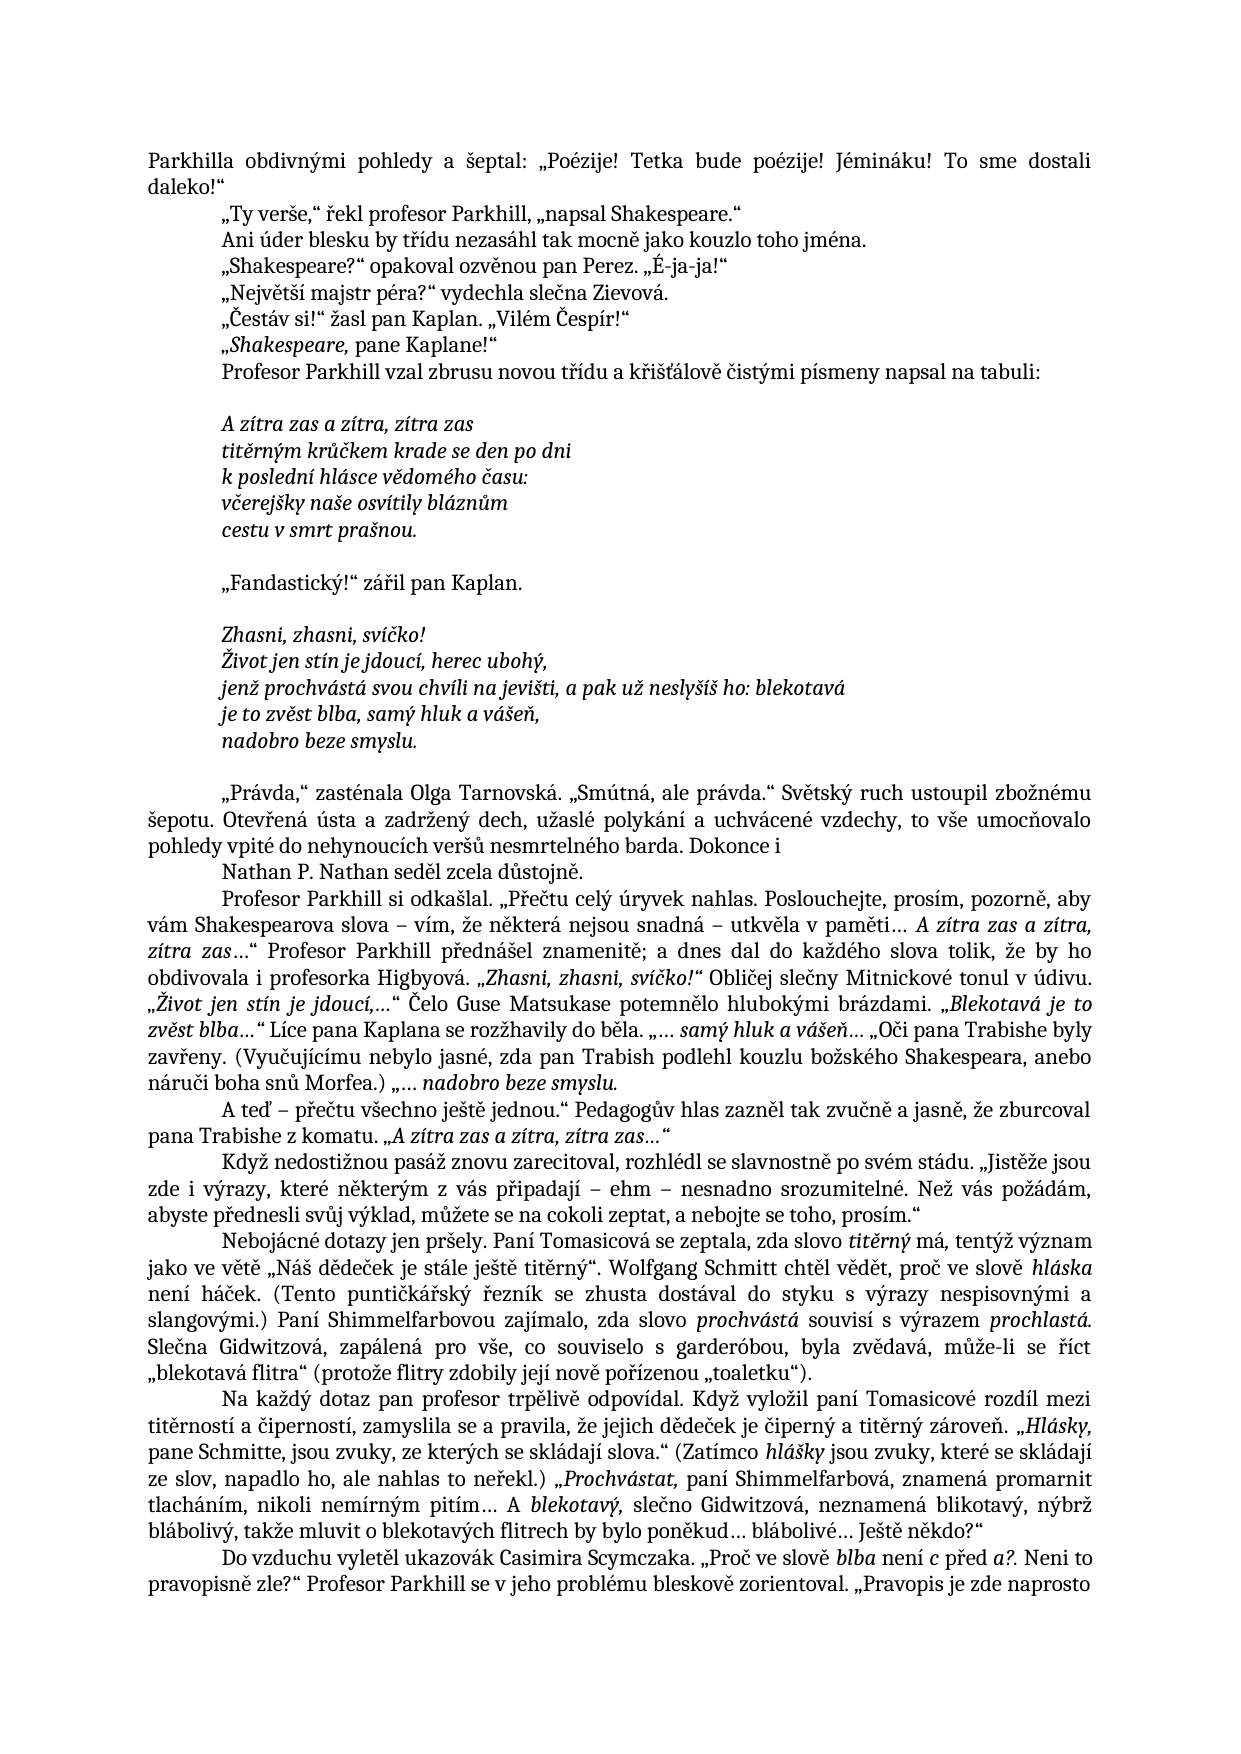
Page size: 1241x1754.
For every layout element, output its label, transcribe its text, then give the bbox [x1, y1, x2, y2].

text A teď – přečtu všechno ještě jednou.“ Pedagogův hlas zazněl tak zvučně a jasně, že zburcoval pana Trabishe z komatu. „A zítra zas a zítra, zítra zas…“ [148, 1096, 1093, 1149]
text A zítra zas a zítra, zítra zas [148, 411, 1093, 437]
text nadobro beze smyslu. [148, 727, 1093, 754]
text „Shakespeare?“ opakoval ozvěnou pan Perez. „É-ja-ja!“ [148, 253, 1093, 279]
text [148, 148, 1093, 200]
text Nebojácné dotazy jen pršely. Paní Tomasicová se zeptala, zda slovo titěrný má, tentýž význam jako ve větě „Náš dědeček je stále ještě titěrný“. Wolfgang Schmitt chtěl vědět, proč ve slově hláska není háček. (Tento puntičkářský řezník se zhusta dostával do styku s výrazy nespisovnými a slangovými.) Paní Shimmelfarbovou zajímalo, zda slovo prochvástá souvisí s výrazem prochlastá. Slečna Gidwitzová, zapálená pro vše, co souviselo s garderóbou, byla zvědavá, může-li se říct „blekotavá flitra“ (protože flitry zdobily její nově pořízenou „toaletku“). [148, 1228, 1093, 1386]
text „Právda,“ zasténala Olga Tarnovská. „Smútná, ale právda.“ Světský ruch ustoupil zbožnému šepotu. Otevřená ústa a zadržený dech, užaslé polykání a uchvácené vzdechy, to vše umocňovalo pohledy vpité do nehynoucích veršů nesmrtelného barda. Dokonce i [148, 780, 1093, 859]
text Zhasni, zhasni, svíčko! [148, 622, 1093, 648]
text Život jen stín je jdoucí, herec ubohý, [148, 648, 1093, 675]
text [148, 1544, 1093, 1597]
text jenž prochvástá svou chvíli na jevišti, a pak už neslyšíš ho: blekotavá [148, 675, 1093, 701]
text „Fandastický!“ zářil pan Kaplan. [148, 569, 1093, 596]
text Profesor Parkhill si odkašlal. „Přečtu celý úryvek nahlas. Poslouchejte, prosím, pozorně, aby vám Shakespearova slova – vím, že některá nejsou snadná – utkvěla v paměti… A zítra zas a zítra, zítra zas…“ Profesor Parkhill přednášel znamenitě; a dnes dal do každého slova tolik, že by ho obdivovala i profesorka Higbyová. „Zhasni, zhasni, svíčko!“ Obličej slečny Mitnickové tonul v údivu. „Život jen stín je jdoucí,…“ Čelo Guse Matsukase potemnělo hlubokými brázdami. „Blekotavá je to zvěst blba…“ Líce pana Kaplana se rozžhavily do běla. „… samý hluk a vášeň… „Oči pana Trabishe byly zavřeny. (Vyučujícímu nebylo jasné, zda pan Trabish podlehl kouzlu božského Shakespeara, anebo náruči boha snů Morfea.) „… nadobro beze smyslu. [148, 886, 1093, 1096]
text včerejšky naše osvítily bláznům [148, 490, 1093, 517]
text Když nedostižnou pasáž znovu zarecitoval, rozhlédl se slavnostně po svém stádu. „Jistěže jsou zde i výrazy, které některým z vás připadají – ehm – nesnadno srozumitelné. Než vás požádám, abyste přednesli svůj výklad, můžete se na cokoli zeptat, a nebojte se toho, prosím.“ [148, 1149, 1093, 1228]
text „Čestáv si!“ žasl pan Kaplan. „Vilém Čespír!“ [148, 306, 1093, 332]
text Na každý dotaz pan profesor trpělivě odpovídal. Když vyložil paní Tomasicové rozdíl mezi titěrností a čiperností, zamyslila se a pravila, že jejich dědeček je čiperný a titěrný zároveň. „Hlásky, pane Schmitte, jsou zvuky, ze kterých se skládají slova.“ (Zatímco hlášky jsou zvuky, které se skládají ze slov, napadlo ho, ale nahlas to neřekl.) „Prochvástat, paní Shimmelfarbová, znamená promarnit tlacháním, nikoli nemírným pitím… A blekotavý, slečno Gidwitzová, neznamená blikotavý, nýbrž blábolivý, takže mluvit o blekotavých flitrech by bylo poněkud… blábolivé… Ještě někdo?“ [148, 1386, 1093, 1544]
text titěrným krůčkem krade se den po dni [148, 437, 1093, 464]
text Profesor Parkhill vzal zbrusu novou třídu a křišťálově čistými písmeny napsal na tabuli: [148, 358, 1093, 385]
text Nathan P. Nathan seděl zcela důstojně. [148, 859, 1093, 886]
text cestu v smrt prašnou. [148, 517, 1093, 543]
text „Největší majstr péra?“ vydechla slečna Zievová. [148, 279, 1093, 306]
text Ani úder blesku by třídu nezasáhl tak mocně jako kouzlo toho jména. [148, 227, 1093, 253]
text je to zvěst blba, samý hluk a vášeň, [148, 701, 1093, 727]
text „Shakespeare, pane Kaplane!“ [148, 332, 1093, 358]
text „Ty verše,“ řekl profesor Parkhill, „napsal Shakespeare.“ [148, 200, 1093, 227]
text k poslední hlásce vědomého času: [148, 464, 1093, 490]
